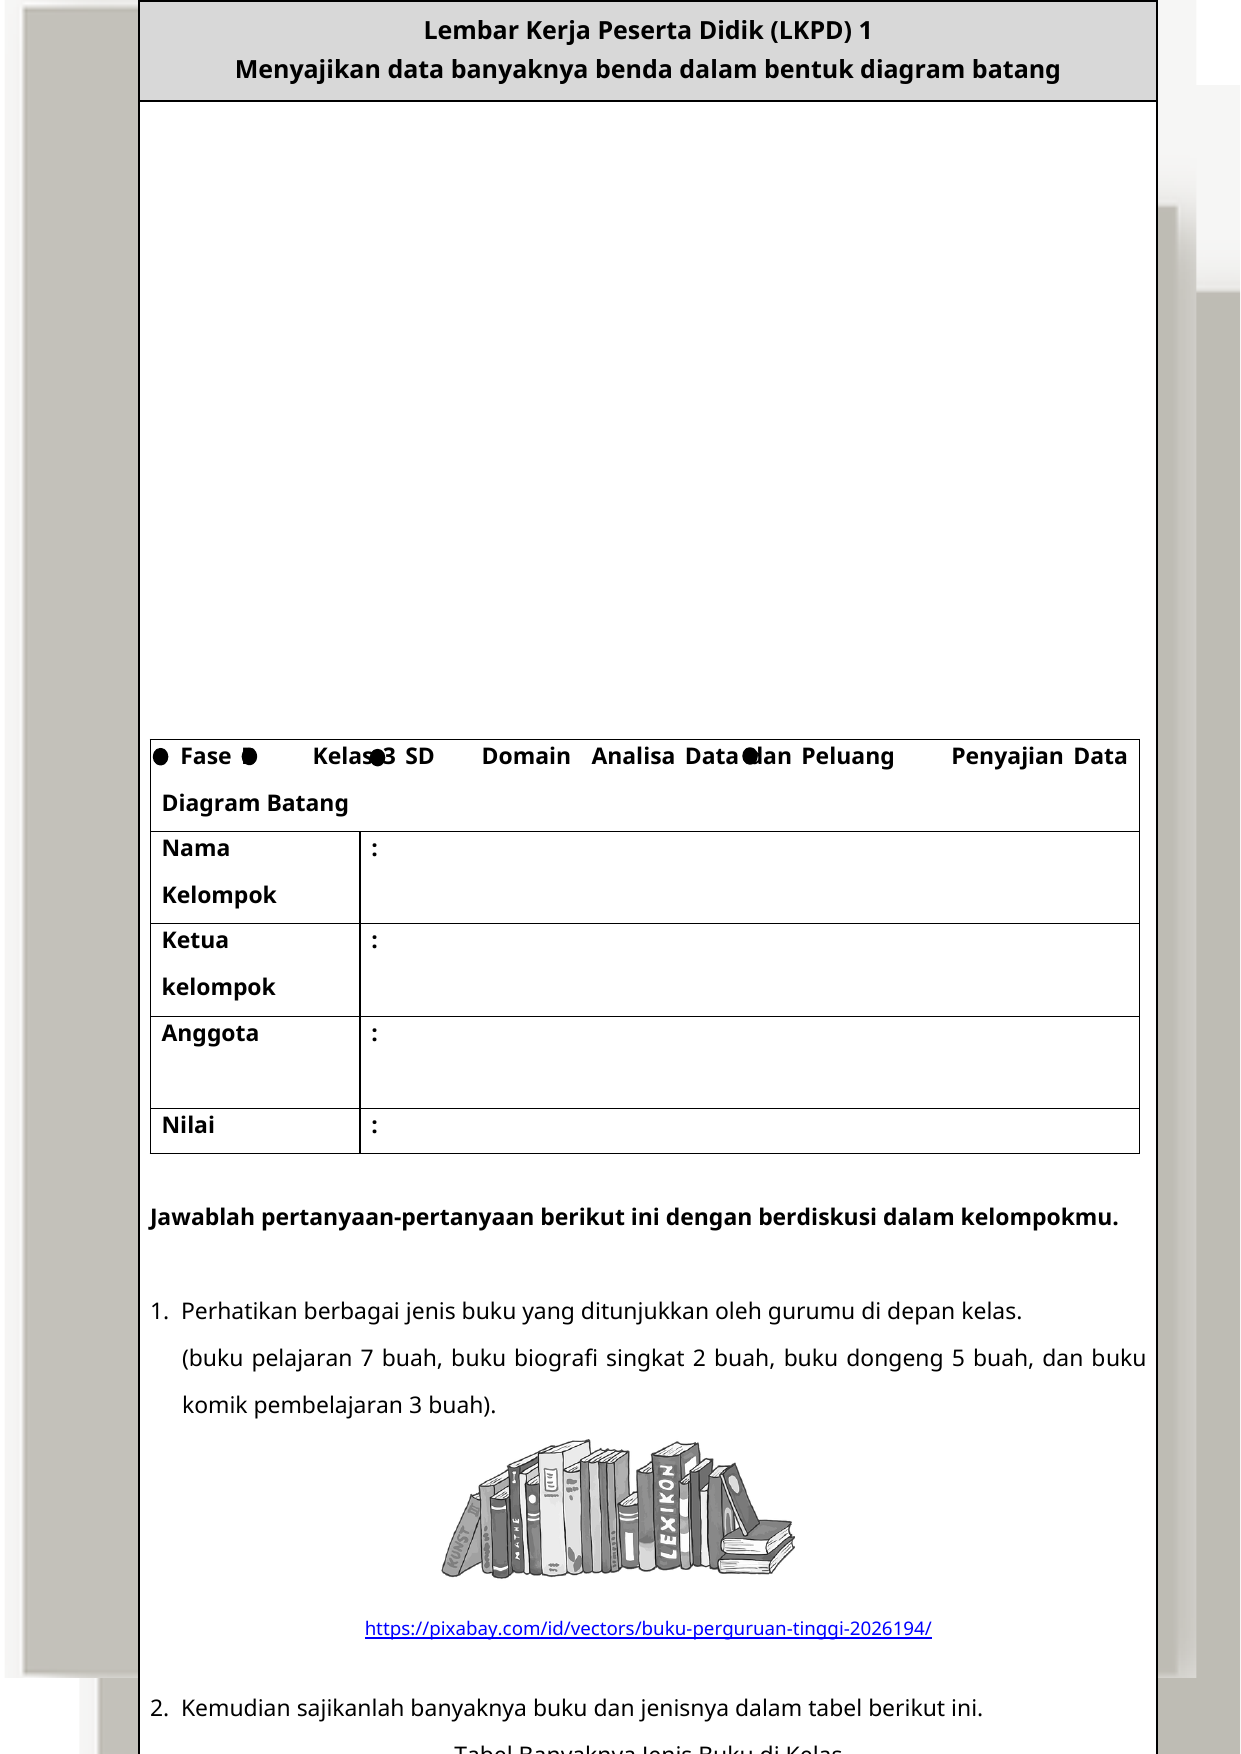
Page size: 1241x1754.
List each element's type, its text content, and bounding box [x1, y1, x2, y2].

table_header Lembar Kerja Peserta Didik (LKPD) 1 Menyajikan data banyaknya benda dalam bentuk diagram batang [140, 2, 1156, 100]
table_cell Jawablah pertanyaan-pertanyaan berikut ini dengan berdiskusi dalam kelompokmu. 1. Perhatikan berbagai jenis buku yang ditunjukkan oleh gurumu di depan kelas. (buku pelajaran 7 buah, buku biografi singkat 2 buah, buku dongeng 5 buah, dan buku komik pembelajaran 3 buah). https://pixabay.com/id/vectors/buku-perguruan-tinggi-2026194/ 2. Kemudian sajikanlah banyaknya buku dan jenisnya dalam tabel berikut ini. Tabel Banyaknya Jenis Buku di Kelas Berdasarkan data tabel di atas sajikanlah banyaknya buku dalam bentuk diagram batang. [140, 102, 1156, 1754]
